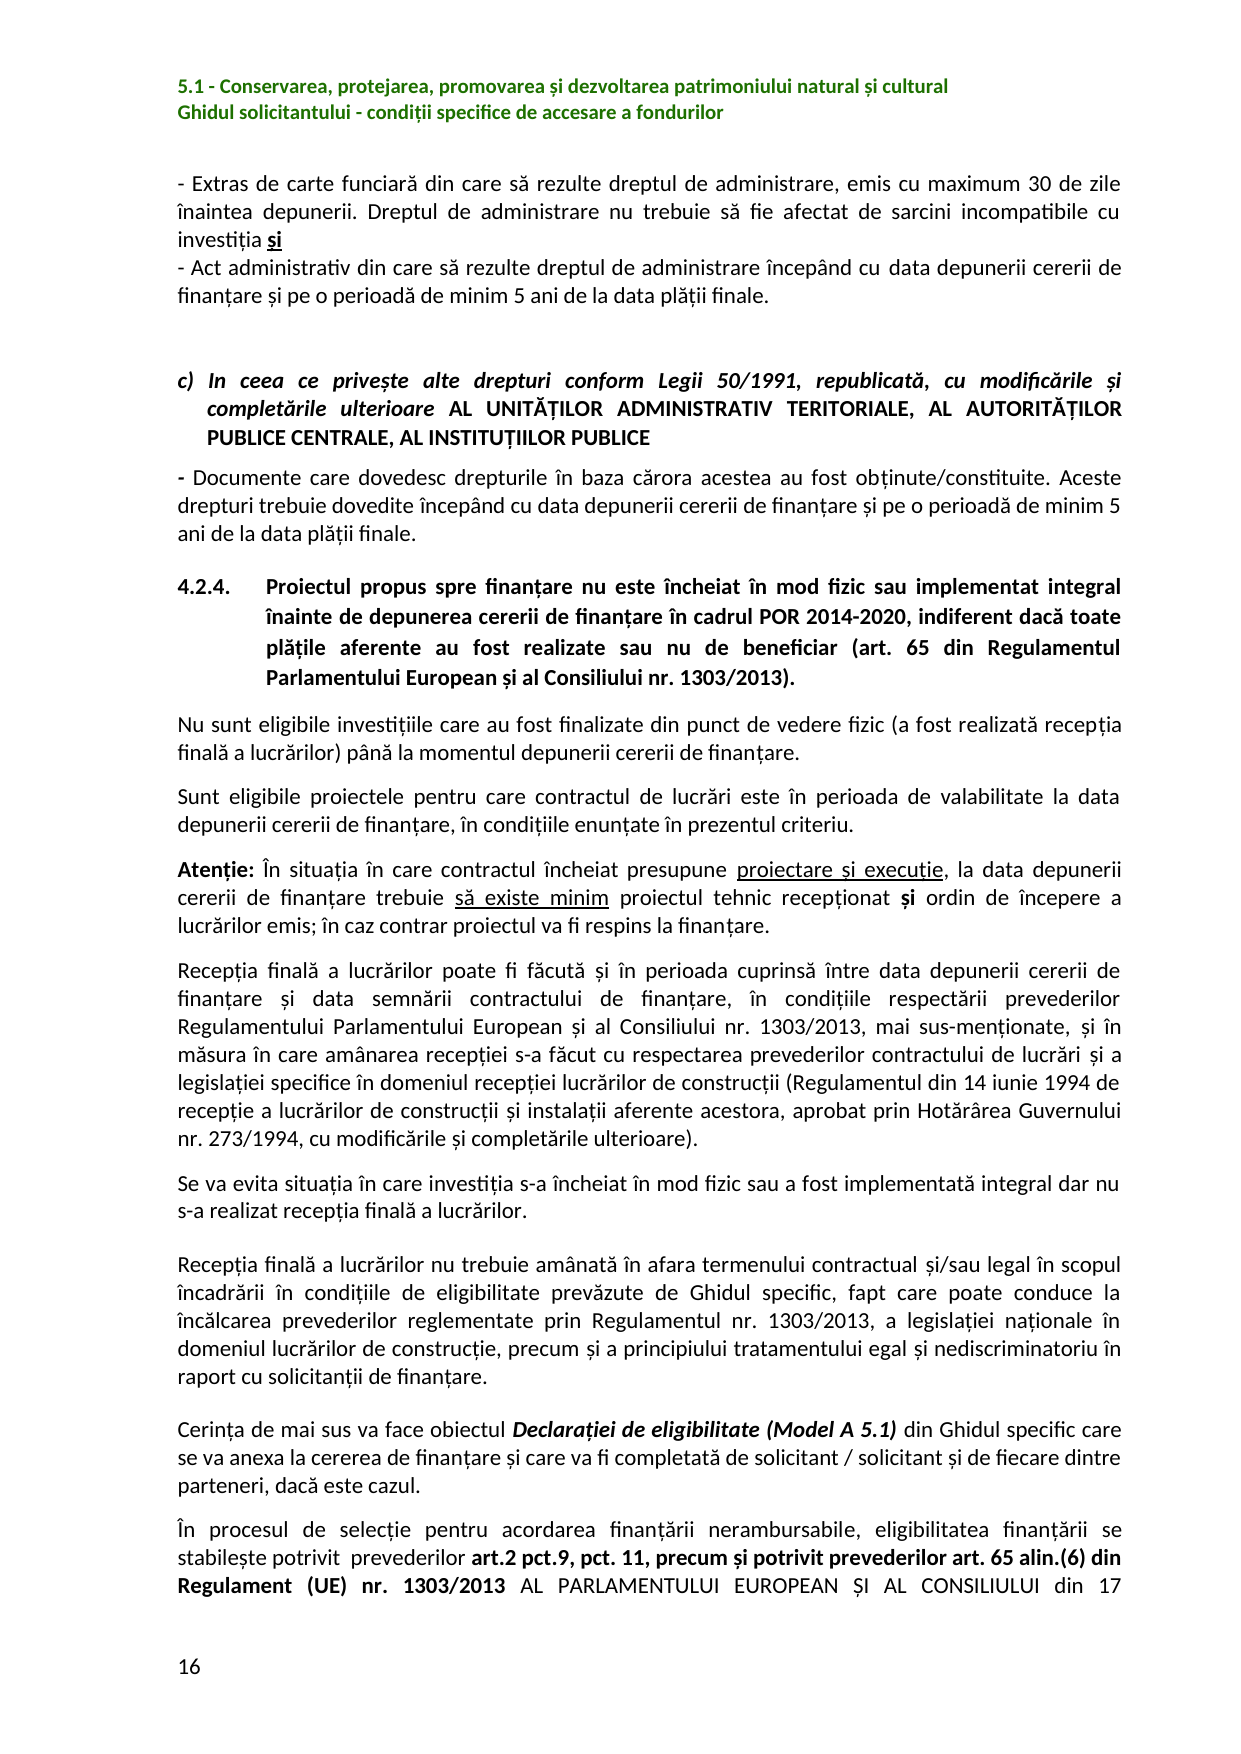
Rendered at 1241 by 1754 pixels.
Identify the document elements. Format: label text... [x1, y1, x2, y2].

text Recepția finală a lucrărilor poate fi făcută și în perioada cuprinsă între data depunerii cererii de finanțare și data semnării contractului de finanțare, în condițiile respectării prevederilor Regulamentului Parlamentului European şi al Consiliului nr. 1303/2013, mai sus-menționate, și în măsura în care amânarea recepției s-a făcut cu respectarea prevederilor contractului de lucrări și a legislației specifice în domeniul recepției lucrărilor de construcții (Regulamentul din 14 iunie 1994 de recepție a lucrărilor de construcții și instalații aferente acestora, aprobat prin Hotărârea Guvernului nr. 273/1994, cu modificările și completările ulterioare). [177, 956, 1122, 1152]
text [177, 1516, 1122, 1599]
text Proiectul propus spre finanţare nu este încheiat în mod fizic sau implementat integral înainte de depunerea cererii de finanţare în cadrul POR 2014-2020, indiferent dacă toate plăţile aferente au fost realizate sau nu de beneficiar (art. 65 din Regulamentul Parlamentului European şi al Consiliului nr. 1303/2013). [177, 572, 1122, 691]
text Sunt eligibile proiectele pentru care contractul de lucrări este în perioada de valabilitate la data depunerii cererii de finanţare, în condiţiile enunţate în prezentul criteriu. [177, 782, 1122, 838]
text c) In ceea ce priveşte alte drepturi conform Legii 50/1991, republicată, cu modificările și completările ulterioare AL UNITĂȚILOR ADMINISTRATIV TERITORIALE, AL AUTORITĂŢILOR PUBLICE CENTRALE, AL INSTITUŢIILOR PUBLICE [177, 367, 1122, 451]
text Atenţie: În situaţia în care contractul încheiat presupune proiectare şi execuţie, la data depunerii cererii de finanţare trebuie să existe minim proiectul tehnic recepţionat şi ordin de începere a lucrărilor emis; în caz contrar proiectul va fi respins la finanţare. [177, 855, 1122, 939]
text Se va evita situația în care investiţia s-a încheiat în mod fizic sau a fost implementată integral dar nu s-a realizat recepţia finală a lucrărilor. [177, 1169, 1122, 1225]
text - Extras de carte funciară din care să rezulte dreptul de administrare, emis cu maximum 30 de zile înaintea depunerii. Dreptul de administrare nu trebuie să fie afectat de sarcini incompatibile cu investiția şi [177, 169, 1122, 253]
text - Act administrativ din care să rezulte dreptul de administrare începând cu data depunerii cererii de finanţare şi pe o perioadă de minim 5 ani de la data plății finale. [177, 253, 1122, 309]
text Nu sunt eligibile investiţiile care au fost finalizate din punct de vedere fizic (a fost realizată recepţia finală a lucrărilor) până la momentul depunerii cererii de finanţare. [177, 710, 1122, 766]
text - Documente care dovedesc drepturile în baza cărora acestea au fost obţinute/constituite. Aceste drepturi trebuie dovedite începând cu data depunerii cererii de finanţare şi pe o perioadă de minim 5 ani de la data plății finale. [177, 463, 1122, 547]
text Cerinţa de mai sus va face obiectul Declaraţiei de eligibilitate (Model A 5.1) din Ghidul specific care se va anexa la cererea de finanţare şi care va fi completată de solicitant / solicitant şi de fiecare dintre parteneri, dacă este cazul. [177, 1415, 1122, 1499]
text Recepția finală a lucrărilor nu trebuie amânată în afara termenului contractual și/sau legal în scopul încadrării în condițiile de eligibilitate prevăzute de Ghidul specific, fapt care poate conduce la încălcarea prevederilor reglementate prin Regulamentul nr. 1303/2013, a legislației naționale în domeniul lucrărilor de construcție, precum și a principiului tratamentului egal și nediscriminatoriu în raport cu solicitanții de finanțare. [177, 1250, 1122, 1390]
